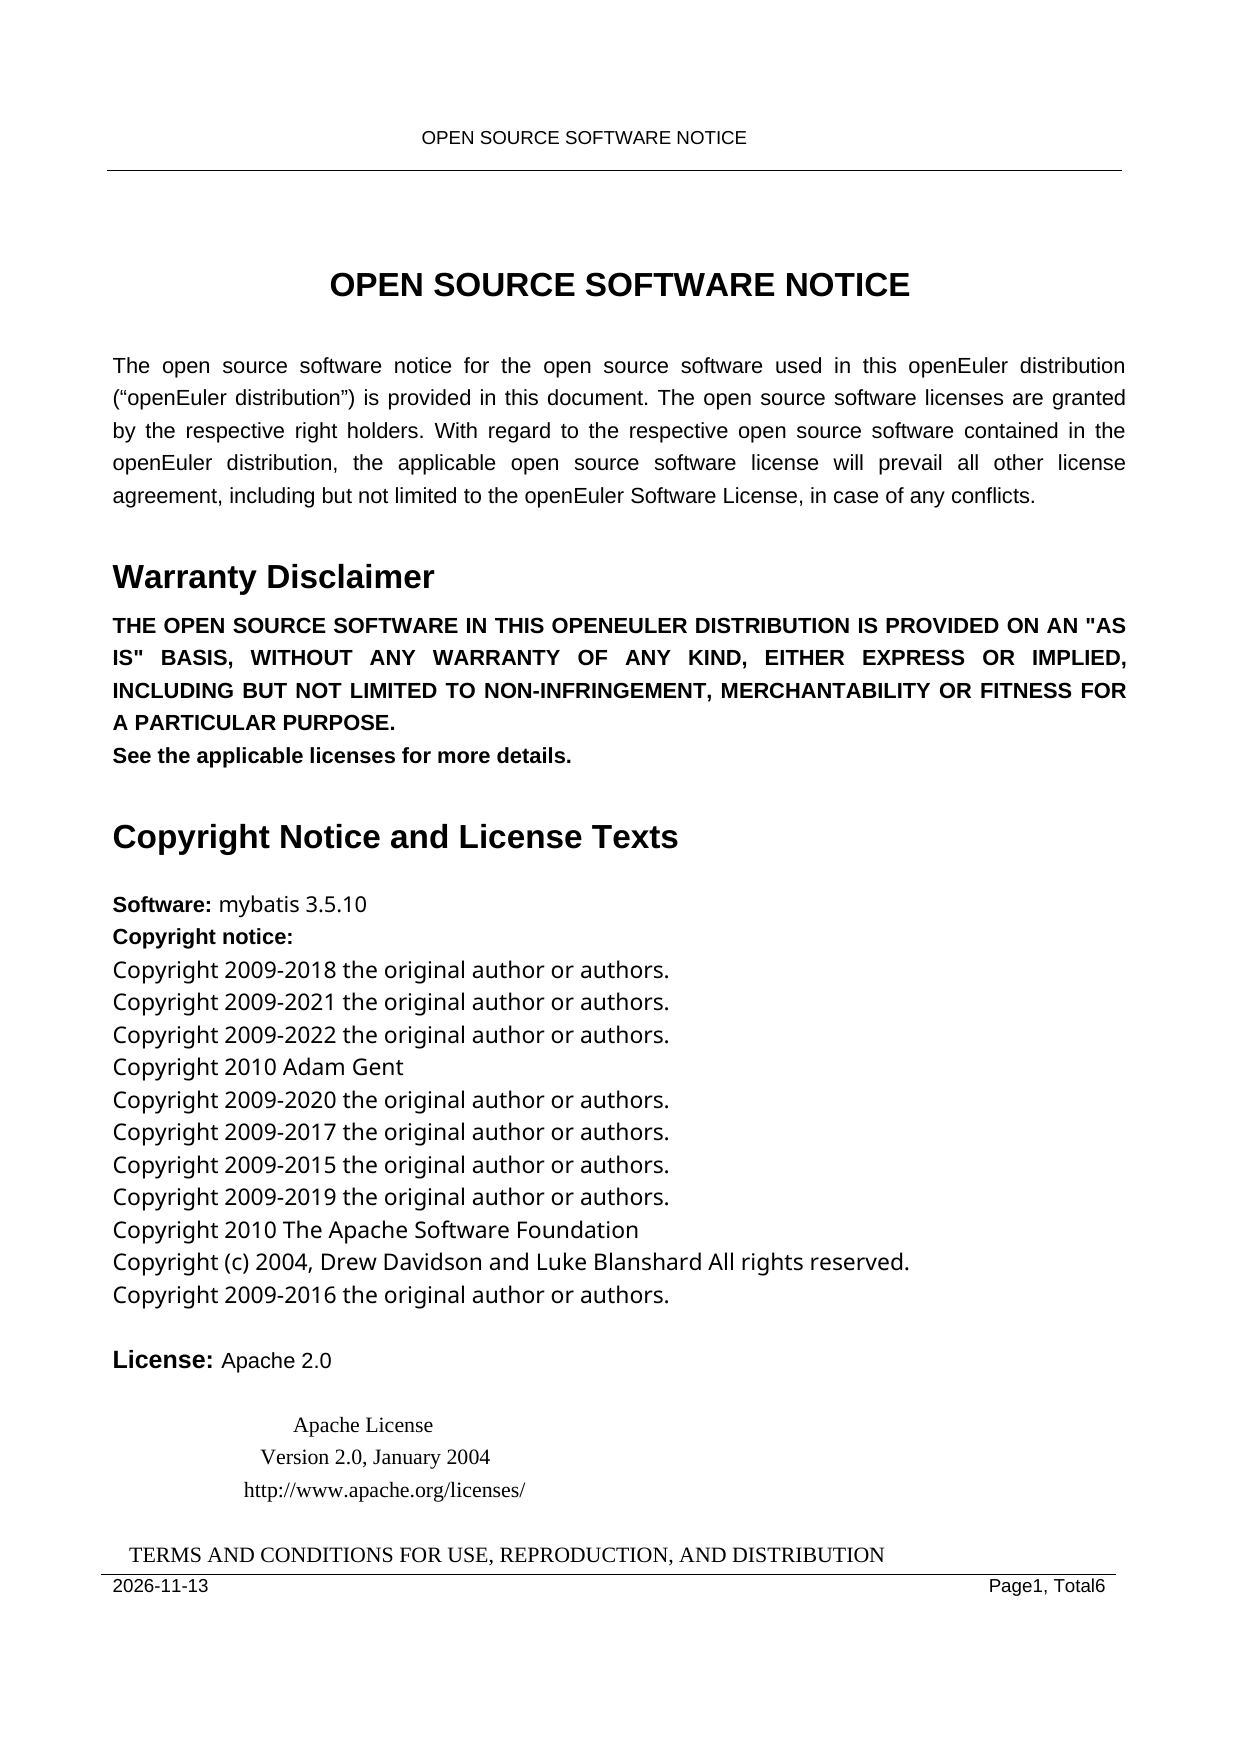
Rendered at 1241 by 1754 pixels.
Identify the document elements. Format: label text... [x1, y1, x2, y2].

text Warranty Disclaimer [112, 544, 1128, 609]
text OPEN SOURCE SOFTWARE NOTICE [112, 251, 1128, 316]
text Copyright 2009-2018 the original author or authors. Copyright 2009-2021 the original author or authors. Copyright 2009-2022 the original author or authors. Copyright 2010 Adam Gent Copyright 2009-2020 the original author or authors. Copyright 2009-2017 the original author or authors. Copyright 2009-2015 the original author or authors. Copyright 2009-2019 the original author or authors. Copyright 2010 The Apache Software Foundation Copyright (c) 2004, Drew Davidson and Luke Blanshard All rights reserved. Copyright 2009-2016 the original author or authors. [112, 953, 1128, 1343]
text License: Apache 2.0 [112, 1343, 1128, 1376]
text Software: mybatis 3.5.10 [112, 888, 1128, 921]
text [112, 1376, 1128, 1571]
text Copyright notice: [112, 921, 1128, 953]
text The open source software notice for the open source software used in this openEuler distribution (“openEuler distribution”) is provided in this document. The open source software licenses are granted by the respective right holders. With regard to the respective open source software contained in the openEuler distribution, the applicable open source software license will prevail all other license agreement, including but not limited to the openEuler Software License, in case of any conflicts. [112, 349, 1128, 511]
text THE OPEN SOURCE SOFTWARE IN THIS OPENEULER DISTRIBUTION IS PROVIDED ON AN "AS IS" BASIS, WITHOUT ANY WARRANTY OF ANY KIND, EITHER EXPRESS OR IMPLIED, INCLUDING BUT NOT LIMITED TO NON-INFRINGEMENT, MERCHANTABILITY OR FITNESS FOR A PARTICULAR PURPOSE. See the applicable licenses for more details. [112, 609, 1128, 771]
text Copyright Notice and License Texts [112, 804, 1128, 869]
